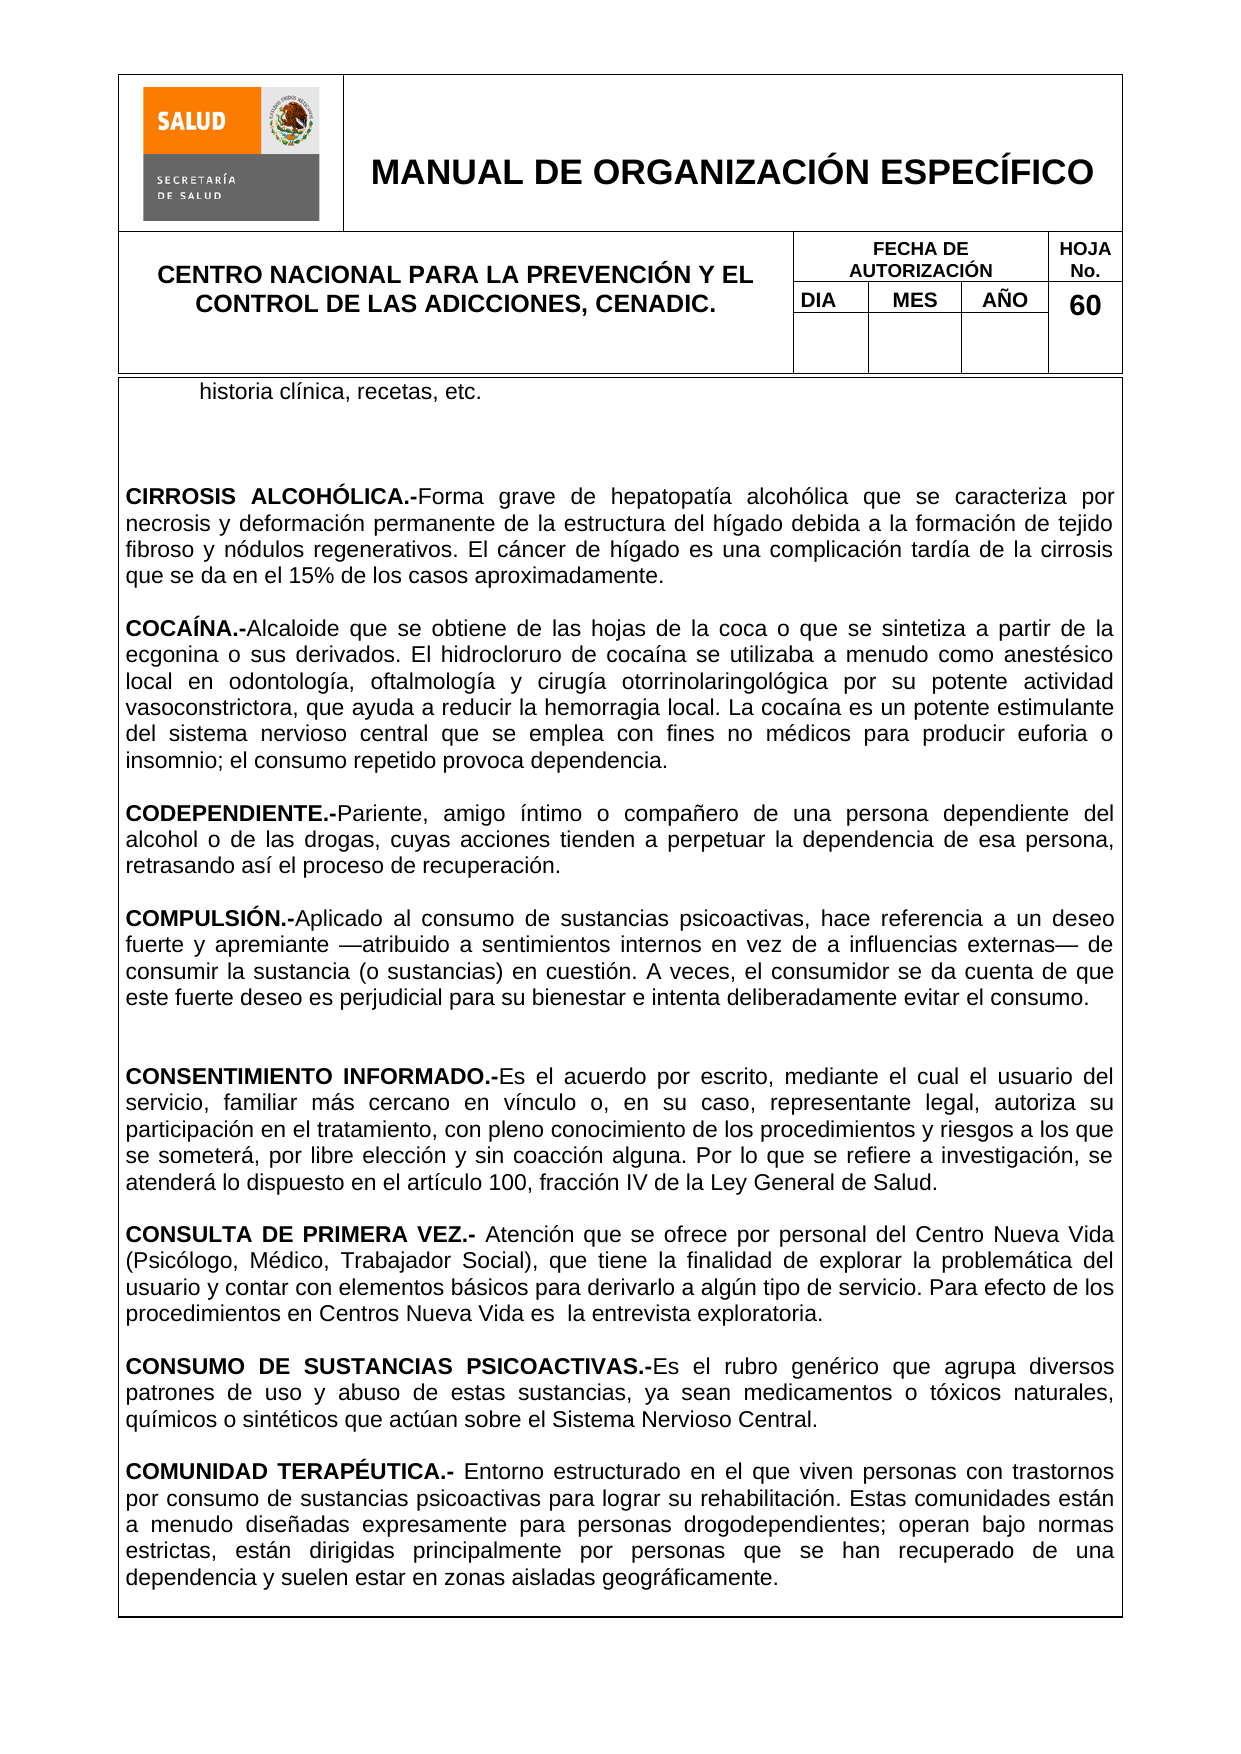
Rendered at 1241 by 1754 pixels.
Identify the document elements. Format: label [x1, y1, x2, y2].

picture [143, 87, 320, 221]
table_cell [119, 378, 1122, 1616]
